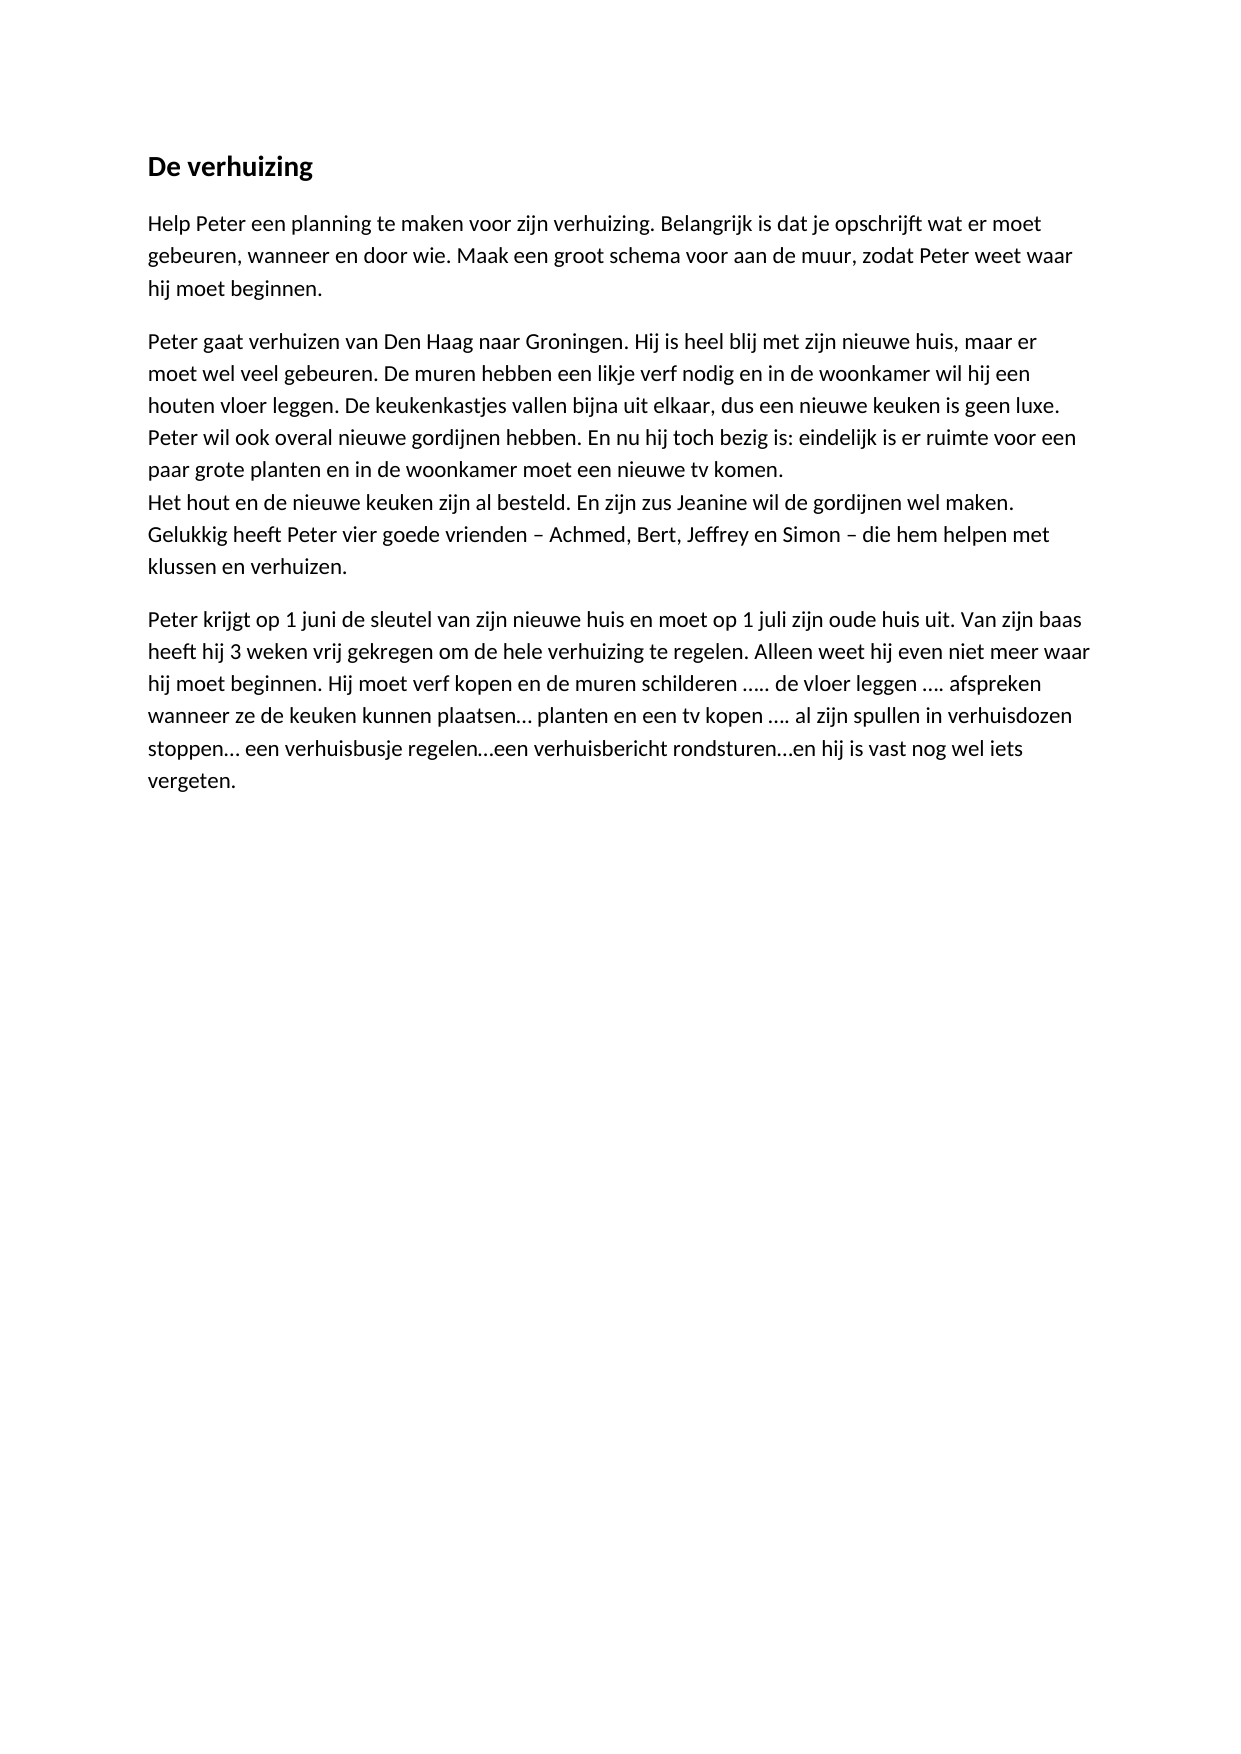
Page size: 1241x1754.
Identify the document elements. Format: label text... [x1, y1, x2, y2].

text Help Peter een planning te maken voor zijn verhuizing. Belangrijk is dat je opschrijft wat er moet gebeuren, wanneer en door wie. Maak een groot schema voor aan de muur, zodat Peter weet waar hij moet beginnen. [148, 209, 1093, 302]
text De verhuizing [148, 148, 1093, 183]
text Peter krijgt op 1 juni de sleutel van zijn nieuwe huis en moet op 1 juli zijn oude huis uit. Van zijn baas heeft hij 3 weken vrij gekregen om de hele verhuizing te regelen. Alleen weet hij even niet meer waar hij moet beginnen. Hij moet verf kopen en de muren schilderen ….. de vloer leggen …. afspreken wanneer ze de keuken kunnen plaatsen… planten en een tv kopen …. al zijn spullen in verhuisdozen stoppen… een verhuisbusje regelen…een verhuisbericht rondsturen…en hij is vast nog wel iets vergeten. [148, 605, 1093, 794]
text Peter gaat verhuizen van Den Haag naar Groningen. Hij is heel blij met zijn nieuwe huis, maar er moet wel veel gebeuren. De muren hebben een likje verf nodig en in de woonkamer wil hij een houten vloer leggen. De keukenkastjes vallen bijna uit elkaar, dus een nieuwe keuken is geen luxe. Peter wil ook overal nieuwe gordijnen hebben. En nu hij toch bezig is: eindelijk is er ruimte voor een paar grote planten en in de woonkamer moet een nieuwe tv komen. [148, 327, 1093, 483]
text Het hout en de nieuwe keuken zijn al besteld. En zijn zus Jeanine wil de gordijnen wel maken. Gelukkig heeft Peter vier goede vrienden – Achmed, Bert, Jeffrey en Simon – die hem helpen met klussen en verhuizen. [148, 488, 1093, 580]
